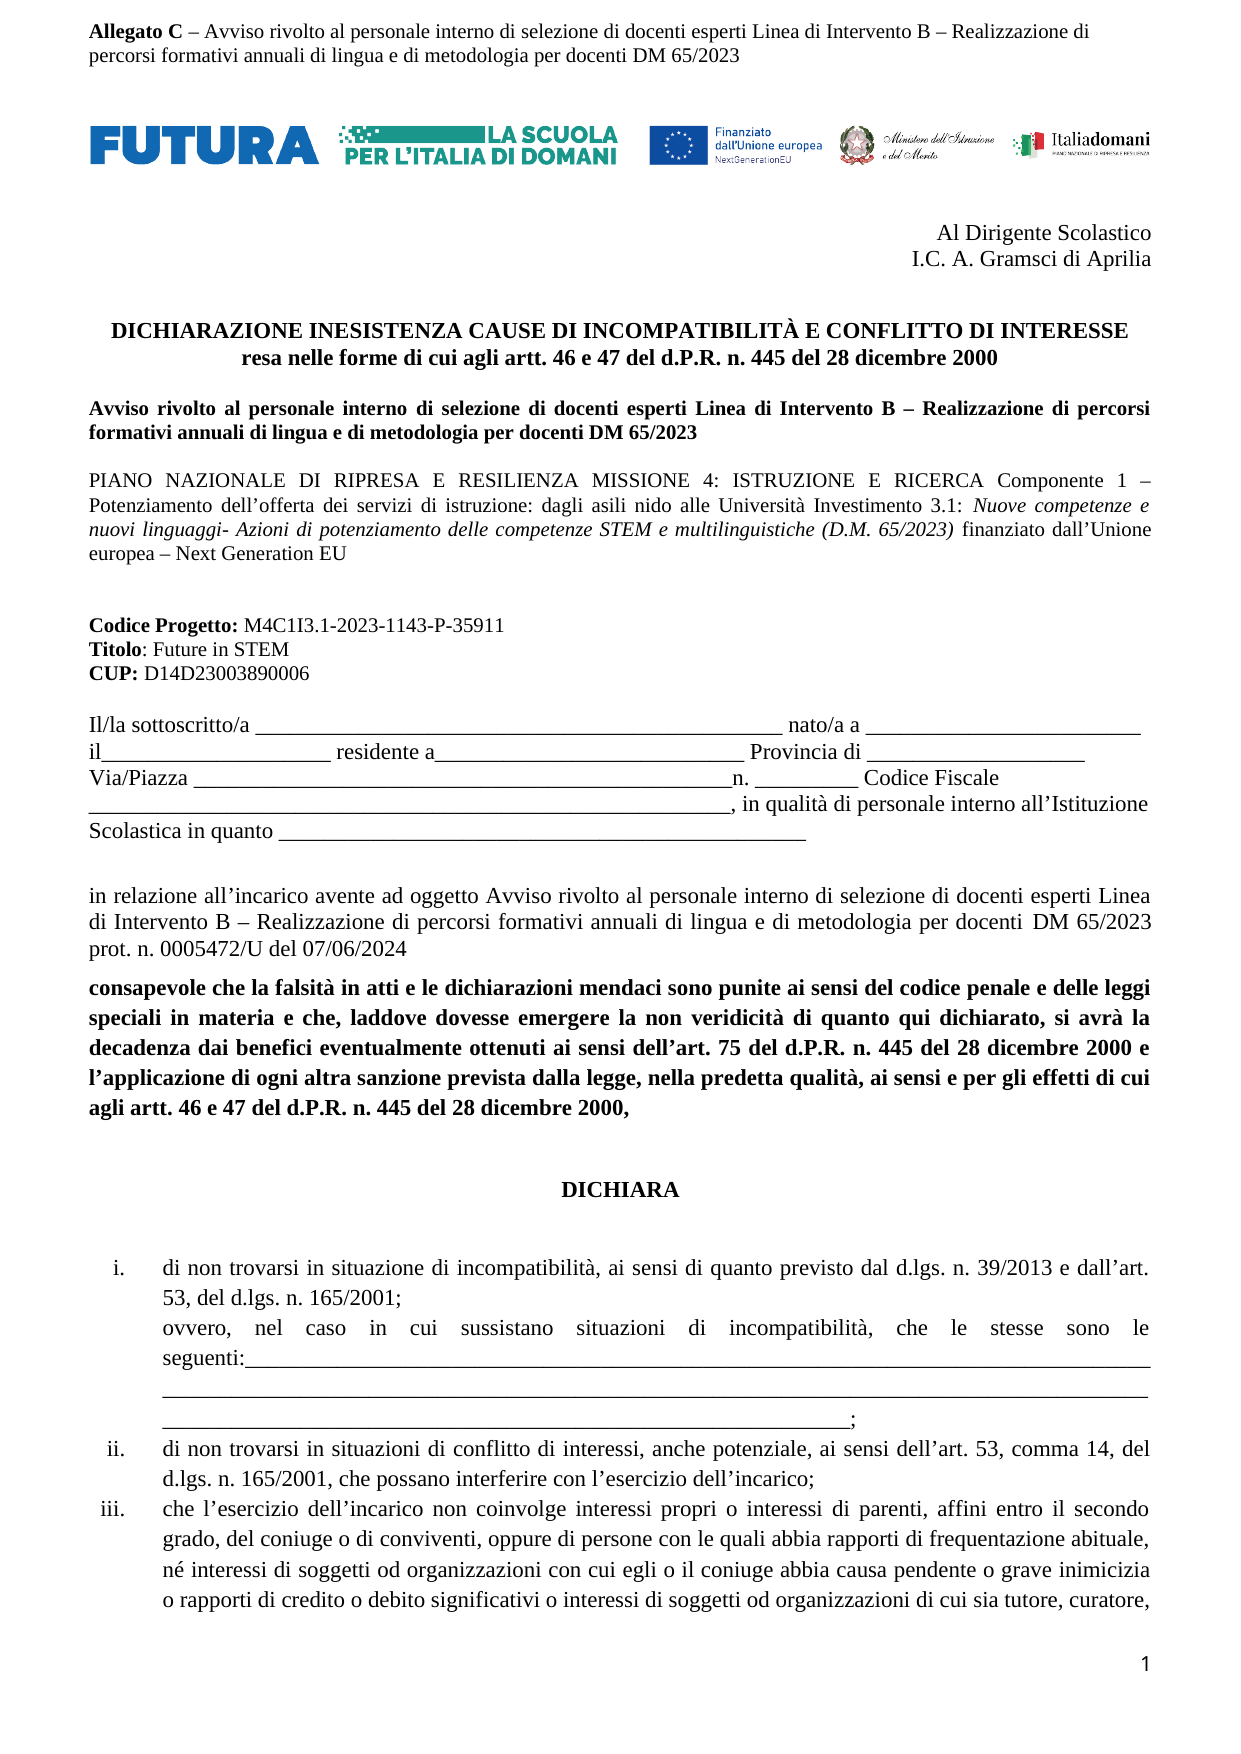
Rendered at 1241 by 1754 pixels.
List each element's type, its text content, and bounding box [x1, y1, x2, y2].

text ovvero, nel caso in cui sussistano situazioni di incompatibilità, che le stesse sono le seguenti:_________________________________________________________________________________________________________________________________________________________________________________________________________________________________; [162, 1314, 1152, 1431]
text resa nelle forme di cui agli artt. 46 e 47 del d.P.R. n. 445 del 28 dicembre 2000 [88, 343, 1152, 370]
text in relazione all’incarico avente ad oggetto Avviso rivolto al personale interno di selezione di docenti esperti Linea di Intervento B – Realizzazione di percorsi formativi annuali di lingua e di metodologia per docenti DM 65/2023 prot. n. 0005472/U del 07/06/2024 [89, 882, 1152, 961]
text Codice Progetto: M4C1I3.1-2023-1143-P-35911 [88, 613, 1152, 637]
text CUP: D14D23003890006 [89, 661, 1152, 685]
text consapevole che la falsità in atti e le dichiarazioni mendaci sono punite ai sensi del codice penale e delle leggi speciali in materia e che, laddove dovesse emergere la non veridicità di quanto qui dichiarato, si avrà la decadenza dai benefici eventualmente ottenuti ai sensi dell’art. 75 del d.P.R. n. 445 del 28 dicembre 2000 e l’applicazione di ogni altra sanzione prevista dalla legge, nella predetta qualità, ai sensi e per gli effetti di cui agli artt. 46 e 47 del d.P.R. n. 445 del 28 dicembre 2000, [89, 973, 1152, 1121]
text Avviso rivolto al personale interno di selezione di docenti esperti Linea di Intervento B – Realizzazione di percorsi formativi annuali di lingua e di metodologia per docenti DM 65/2023 [89, 396, 1152, 444]
text DICHIARA [89, 1176, 1152, 1202]
text Titolo: Future in STEM [88, 637, 1152, 661]
list di non trovarsi in situazioni di conflitto di interessi, anche potenziale, ai sensi dell’art. 53, comma 14, del d.lgs. n. 165/2001, che possano interferire con l’esercizio dell’incarico; [125, 1435, 1152, 1491]
list di non trovarsi in situazione di incompatibilità, ai sensi di quanto previsto dal d.lgs. n. 39/2013 e dall’art. 53, del d.lgs. n. 165/2001; [125, 1254, 1152, 1310]
text PIANO NAZIONALE DI RIPRESA E RESILIENZA MISSIONE 4: ISTRUZIONE E RICERCA Componente 1 – Potenziamento dell’offerta dei servizi di istruzione: dagli asili nido alle Università Investimento 3.1: Nuove competenze e nuovi linguaggi- Azioni di potenziamento delle competenze STEM e multilinguistiche (D.M. 65/2023) finanziato dall’Unione europea – Next Generation EU [88, 468, 1152, 565]
text Al Dirigente Scolastico [89, 219, 1152, 245]
picture [88, 123, 1152, 168]
text I.C. A. Gramsci di Aprilia [89, 245, 1152, 272]
text Il/la sottoscritto/a ______________________________________________ nato/a a ________________________ il____________________ residente a___________________________ Provincia di ___________________ Via/Piazza _______________________________________________n. _________ Codice Fiscale ________________________________________________________, in qualità di personale interno all’Istituzione Scolastica in quanto ______________________________________________ [89, 711, 1152, 843]
text Dichiarazione inesistenza cause di incompatibilità e conflitto di interesse [88, 317, 1152, 343]
